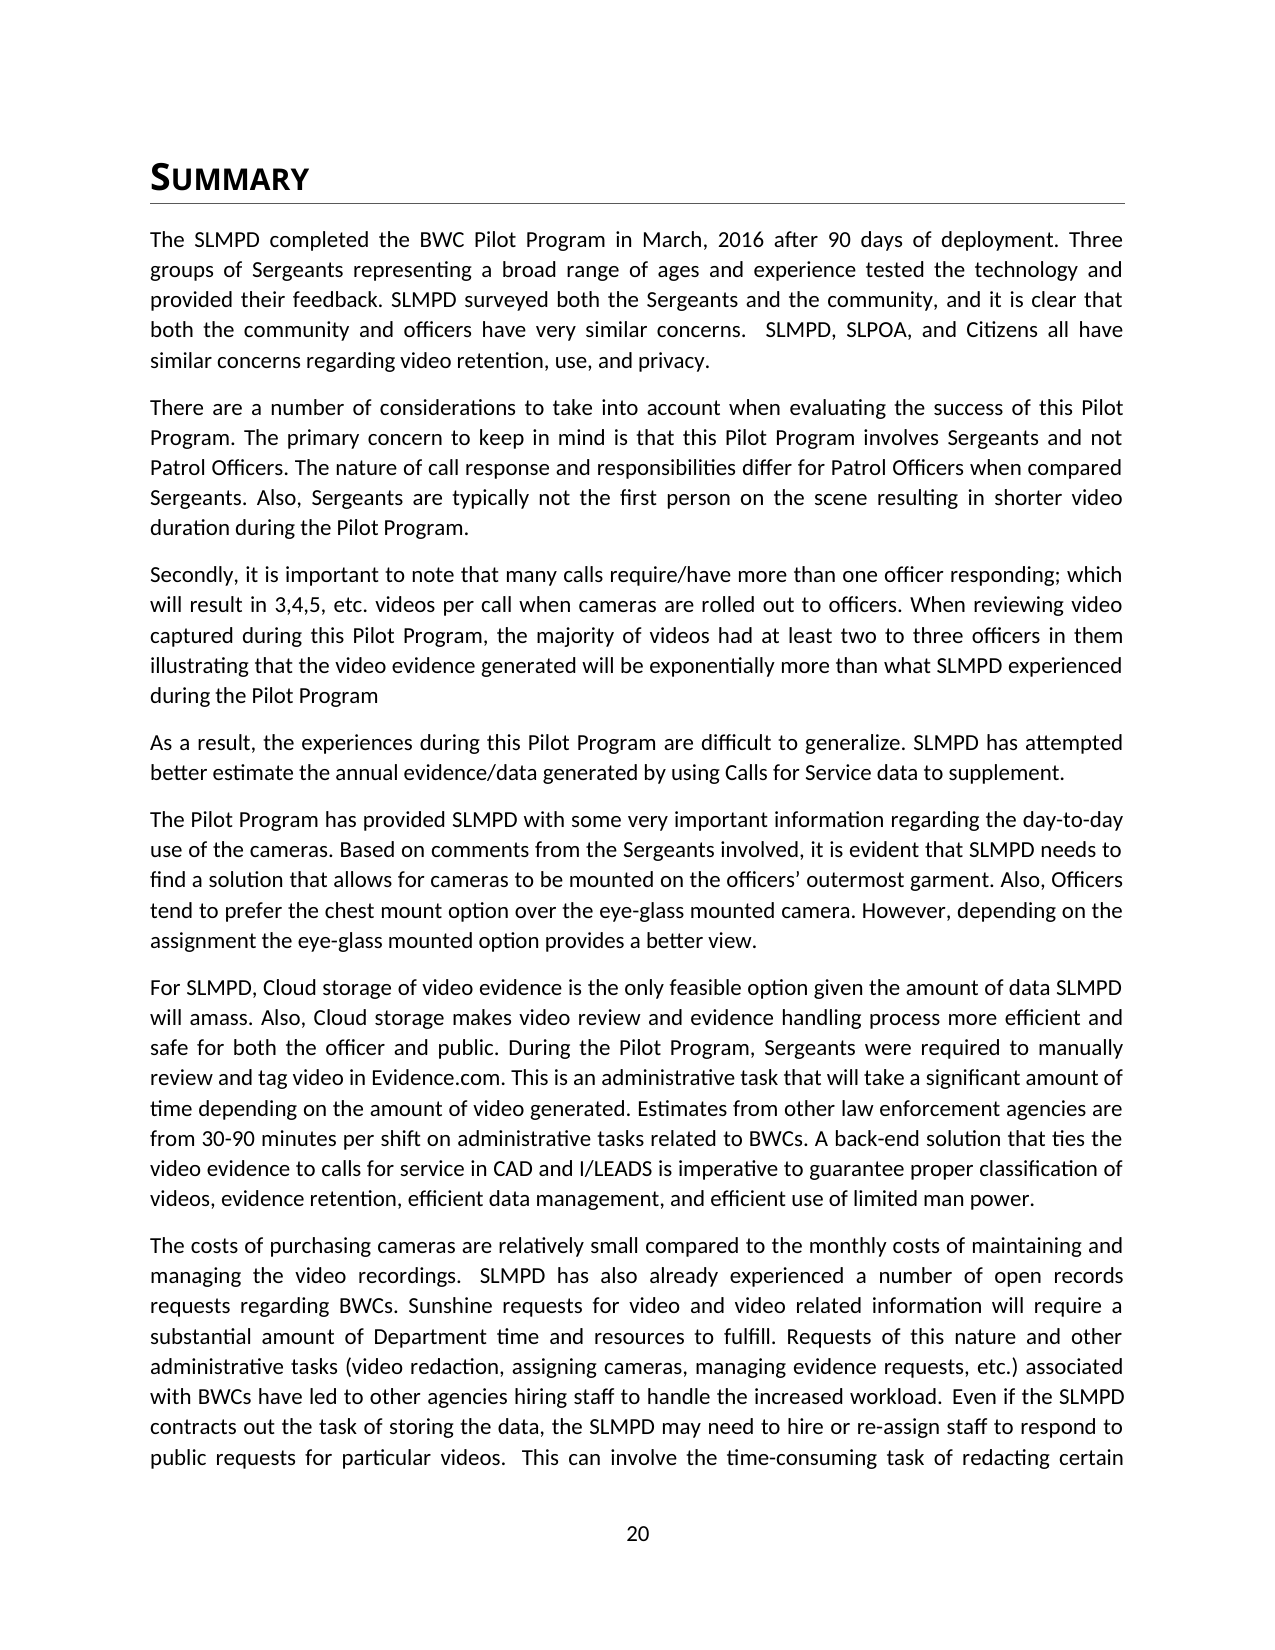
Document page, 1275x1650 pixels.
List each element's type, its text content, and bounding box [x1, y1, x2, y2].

text Secondly, it is important to note that many calls require/have more than one officer responding; which will result in 3,4,5, etc. videos per call when cameras are rolled out to officers. When reviewing video captured during this Pilot Program, the majority of videos had at least two to three officers in them illustrating that the video evidence generated will be exponentially more than what SLMPD experienced during the Pilot Program [150, 560, 1125, 709]
text For SLMPD, Cloud storage of video evidence is the only feasible option given the amount of data SLMPD will amass. Also, Cloud storage makes video review and evidence handling process more efficient and safe for both the officer and public. During the Pilot Program, Sergeants were required to manually review and tag video in Evidence.com. This is an administrative task that will take a significant amount of time depending on the amount of video generated. Estimates from other law enforcement agencies are from 30-90 minutes per shift on administrative tasks related to BWCs. A back-end solution that ties the video evidence to calls for service in CAD and I/LEADS is imperative to guarantee proper classification of videos, evidence retention, efficient data management, and efficient use of limited man power. [150, 973, 1125, 1212]
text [150, 1231, 1125, 1471]
text The Pilot Program has provided SLMPD with some very important information regarding the day-to-day use of the cameras. Based on comments from the Sergeants involved, it is evident that SLMPD needs to find a solution that allows for cameras to be mounted on the officers’ outermost garment. Also, Officers tend to prefer the chest mount option over the eye-glass mounted camera. However, depending on the assignment the eye-glass mounted option provides a better view. [150, 805, 1125, 954]
text There are a number of considerations to take into account when evaluating the success of this Pilot Program. The primary concern to keep in mind is that this Pilot Program involves Sergeants and not Patrol Officers. The nature of call response and responsibilities differ for Patrol Officers when compared Sergeants. Also, Sergeants are typically not the first person on the scene resulting in shorter video duration during the Pilot Program. [150, 393, 1125, 541]
text The SLMPD completed the BWC Pilot Program in March, 2016 after 90 days of deployment. Three groups of Sergeants representing a broad range of ages and experience tested the technology and provided their feedback. SLMPD surveyed both the Sergeants and the community, and it is clear that both the community and officers have very similar concerns. SLMPD, SLPOA, and Citizens all have similar concerns regarding video retention, use, and privacy. [150, 225, 1125, 374]
text As a result, the experiences during this Pilot Program are difficult to generalize. SLMPD has attempted better estimate the annual evidence/data generated by using Calls for Service data to supplement. [150, 728, 1125, 786]
subtitle Summary [150, 150, 1125, 203]
